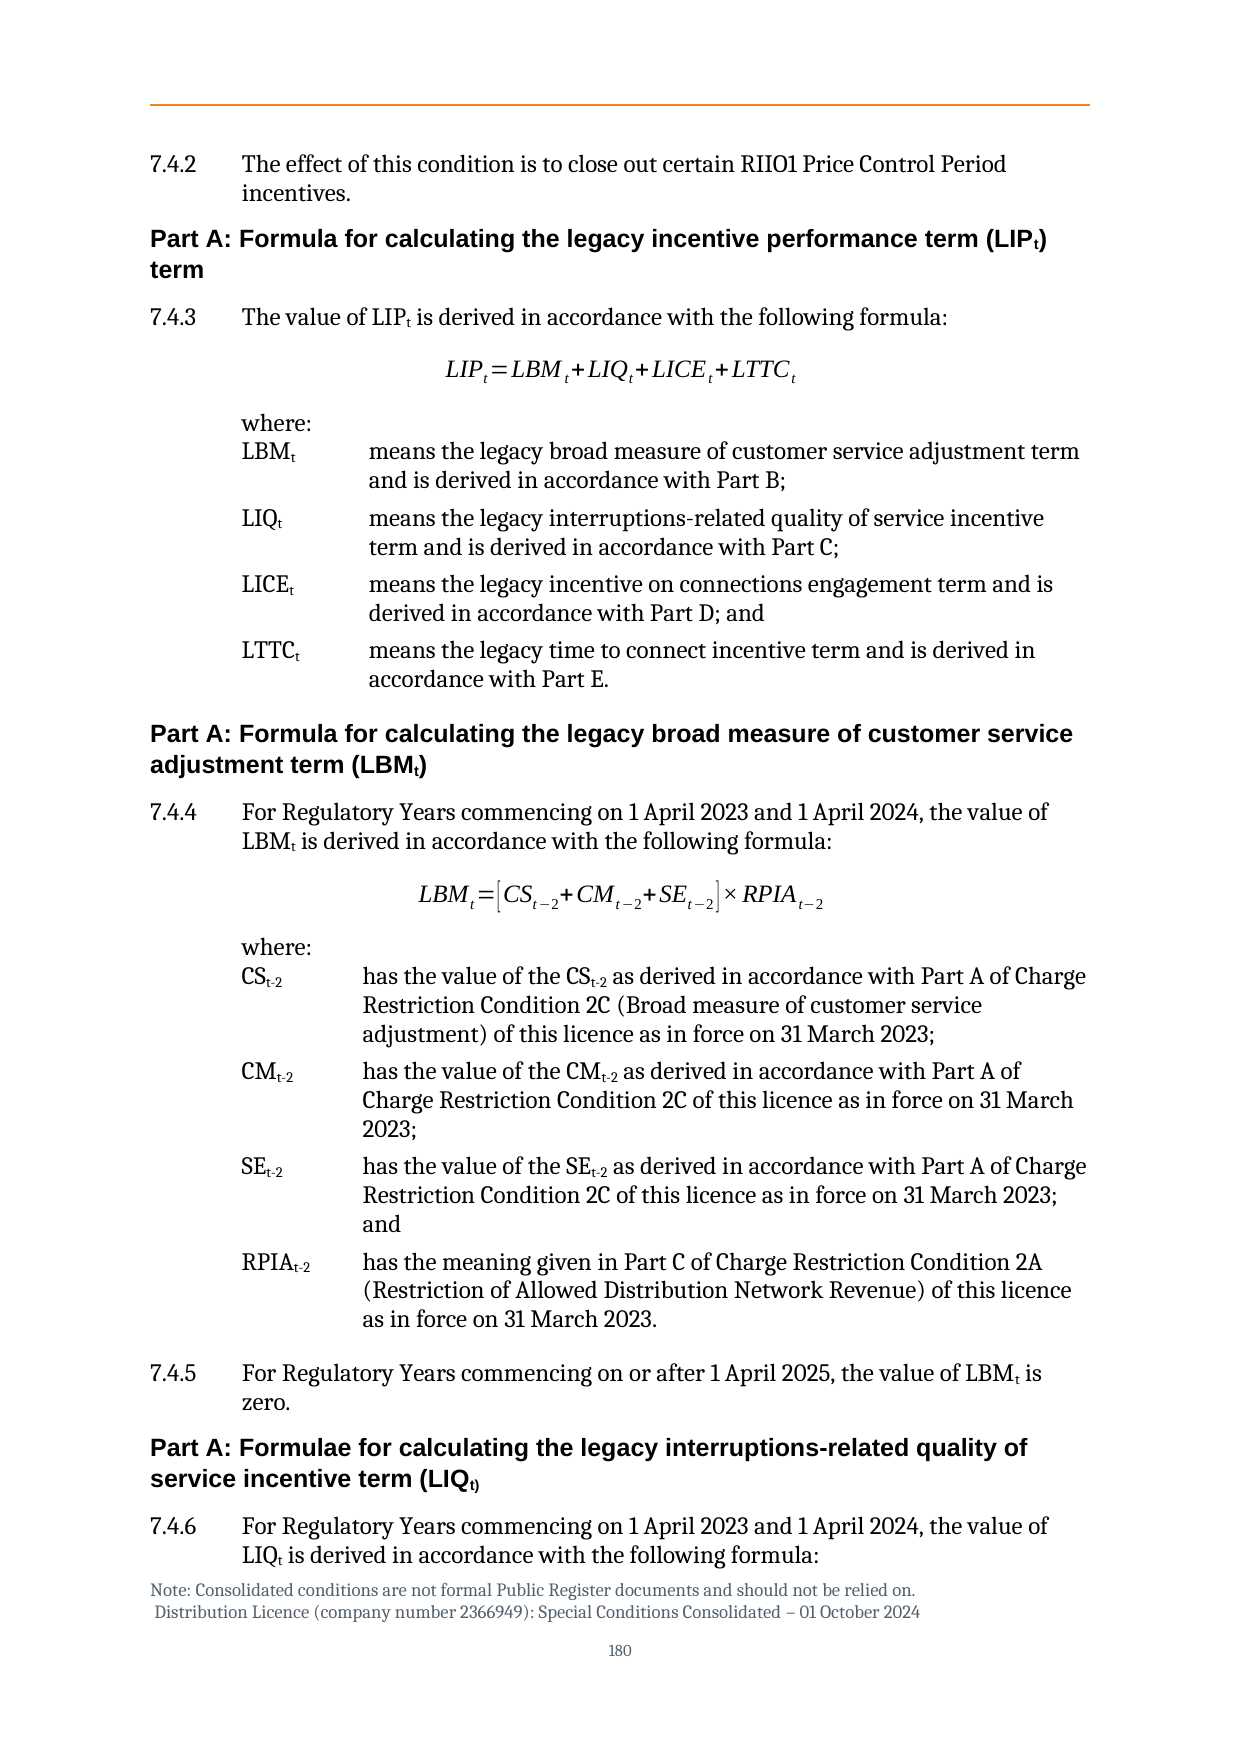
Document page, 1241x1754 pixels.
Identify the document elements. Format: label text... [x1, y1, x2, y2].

text For Regulatory Years commencing on 1 April 2023 and 1 April 2024, the value of LIQt is derived in accordance with the following formula: [150, 1512, 1090, 1569]
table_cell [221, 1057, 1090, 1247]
subtitle Formula for calculating the legacy broad measure of customer service adjustment term (LBMt) [150, 719, 1090, 779]
text For Regulatory Years commencing on 1 April 2023 and 1 April 2024, the value of LBMt is derived in accordance with the following formula: [150, 798, 1090, 856]
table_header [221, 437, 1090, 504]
subtitle Formula for calculating the legacy incentive performance term (LIPt) term [150, 224, 1090, 284]
text For Regulatory Years commencing on or after 1 April 2025, the value of LBMt is zero. [150, 1359, 1090, 1417]
text where: [242, 933, 1090, 962]
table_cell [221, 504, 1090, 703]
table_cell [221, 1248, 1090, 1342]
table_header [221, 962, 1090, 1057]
text The effect of this condition is to close out certain RIIO1 Price Control Period incentives. [150, 150, 1090, 207]
text where: [242, 408, 1090, 437]
subtitle Formulae for calculating the legacy interruptions-related quality of service incentive term (LIQt) [150, 1433, 1090, 1493]
text The value of LIPt is derived in accordance with the following formula: [150, 303, 1090, 332]
